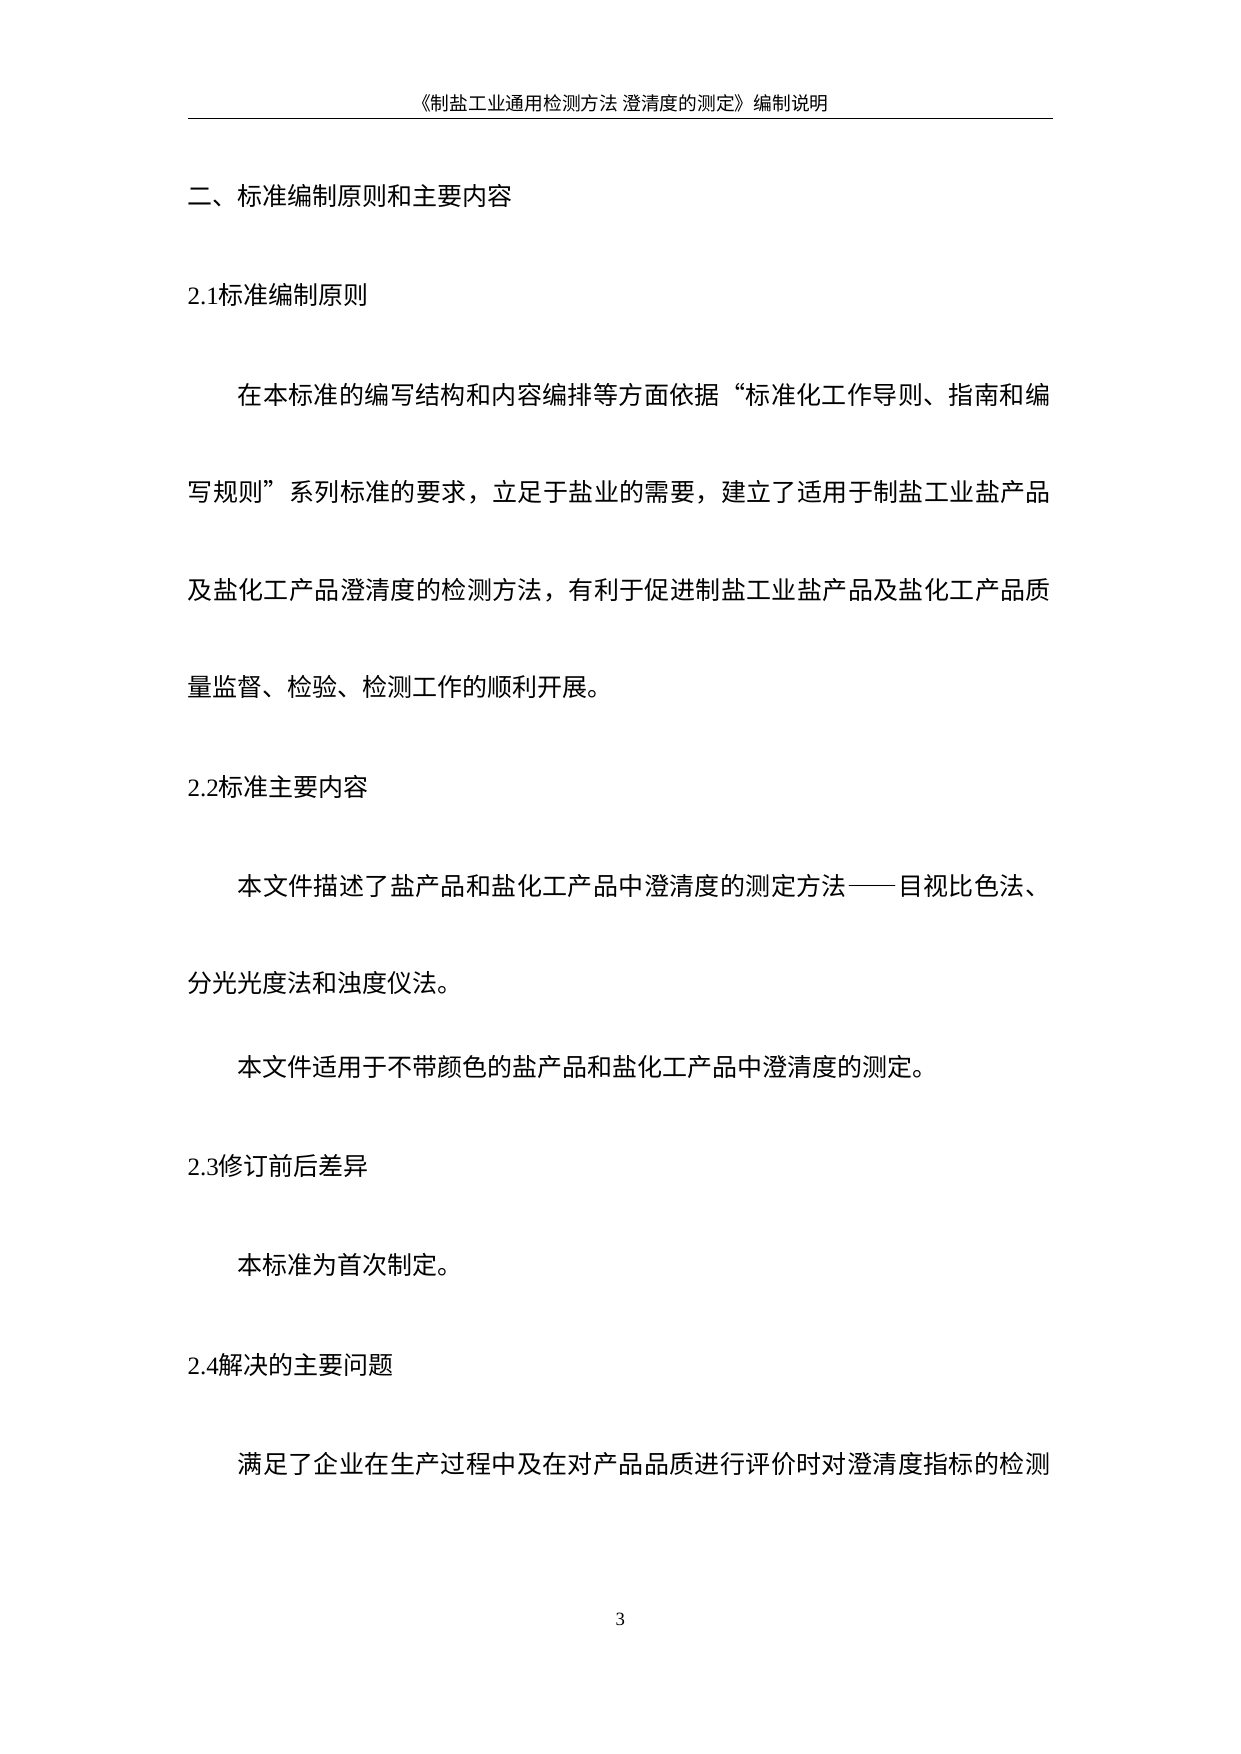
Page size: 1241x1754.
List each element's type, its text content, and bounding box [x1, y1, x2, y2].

subtitle 标准编制原则 [187, 261, 1053, 326]
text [187, 1430, 1053, 1495]
subtitle 二、标准编制原则和主要内容 [187, 162, 1053, 227]
text 在本标准的编写结构和内容编排等方面依据“标准化工作导则、指南和编写规则”系列标准的要求，立足于盐业的需要，建立了适用于制盐工业盐产品及盐化工产品澄清度的检测方法，有利于促进制盐工业盐产品及盐化工产品质量监督、检验、检测工作的顺利开展。 [187, 361, 1053, 718]
text 本文件适用于不带颜色的盐产品和盐化工产品中澄清度的测定。 [187, 1033, 1053, 1098]
subtitle 标准主要内容 [187, 753, 1053, 818]
subtitle 解决的主要问题 [187, 1331, 1053, 1396]
text 本文件描述了盐产品和盐化工产品中澄清度的测定方法——目视比色法、分光光度法和浊度仪法。 [187, 852, 1053, 1014]
text 本标准为首次制定。 [187, 1231, 1053, 1296]
subtitle 修订前后差异 [187, 1132, 1053, 1197]
